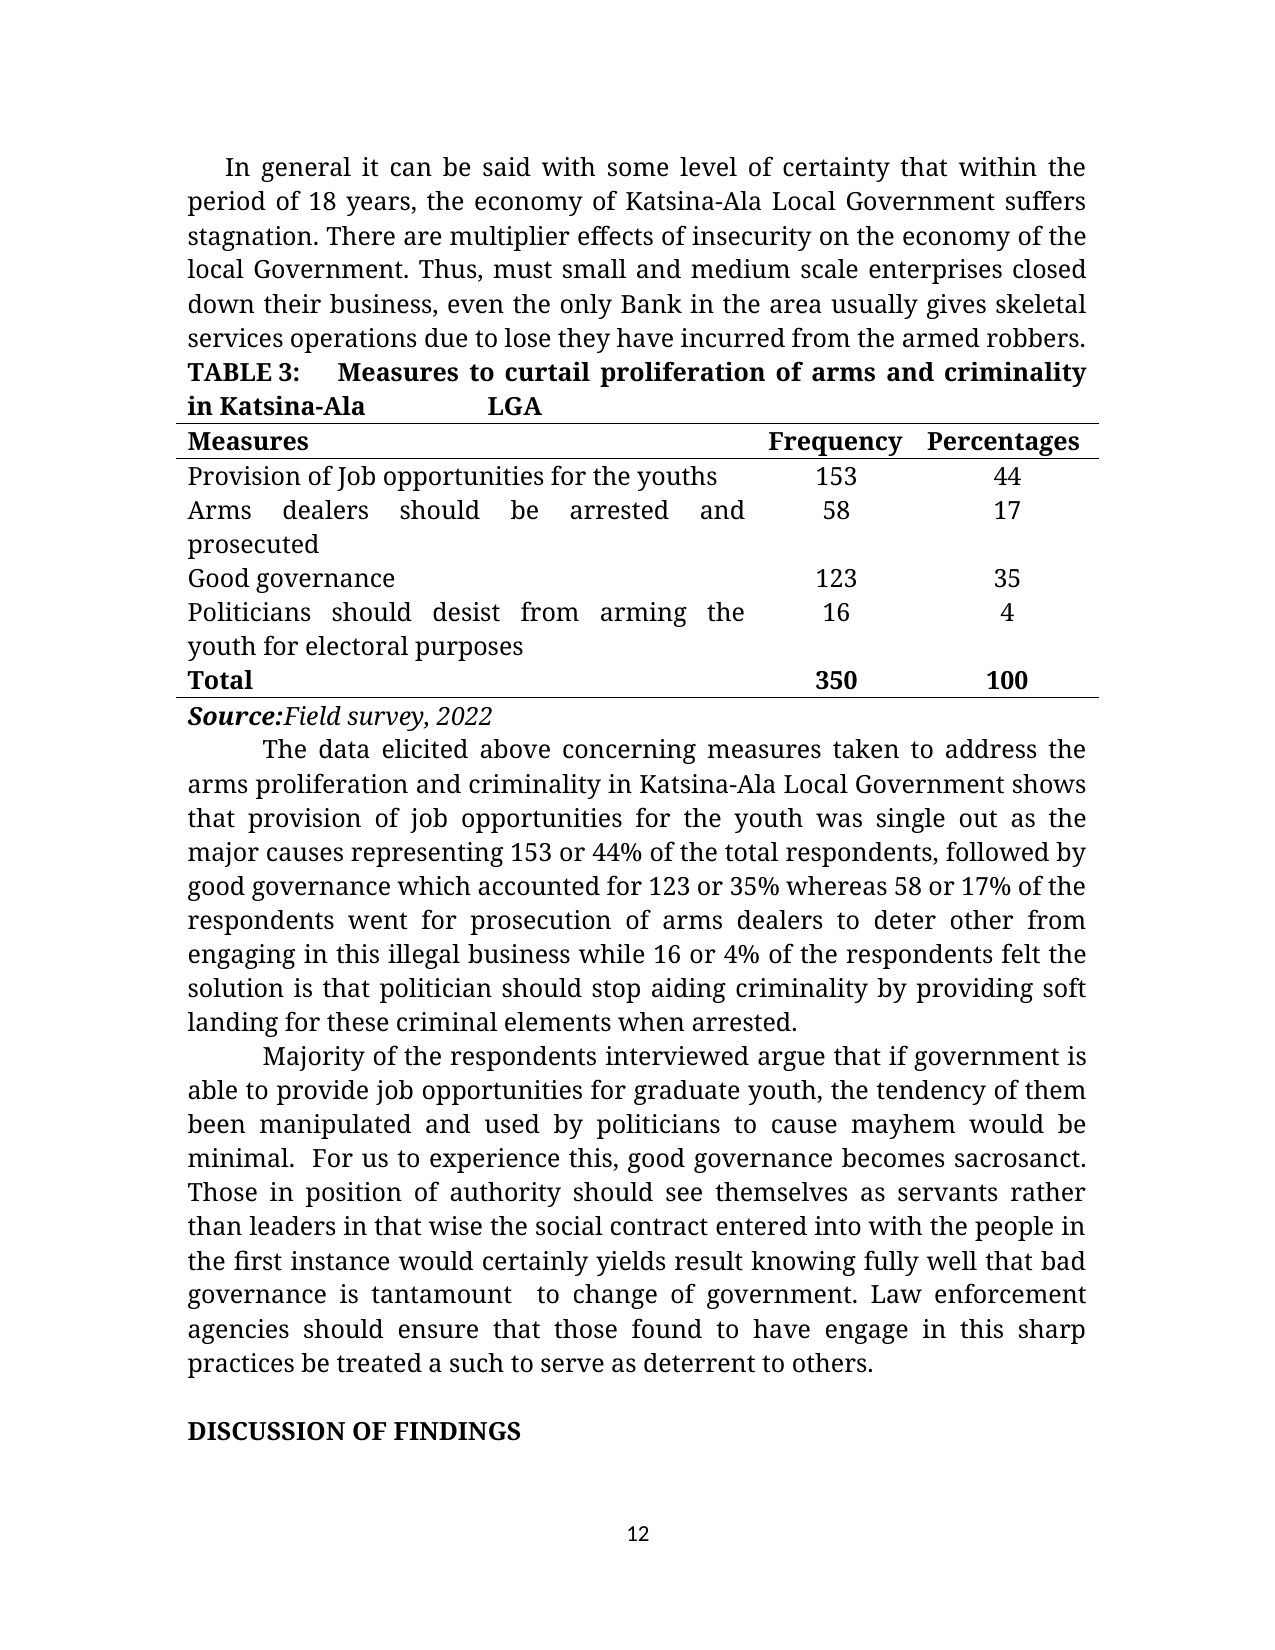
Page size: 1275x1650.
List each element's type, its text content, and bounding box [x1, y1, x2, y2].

table_cell Politicians should desist from arming the youth for electoral purposes [176, 595, 757, 663]
table_cell Good governance [176, 561, 757, 595]
table_cell Arms dealers should be arrested and prosecuted [176, 493, 757, 561]
text Source:Field survey, 2022 [187, 698, 1087, 732]
text TABLE 3: Measures to curtail proliferation of arms and criminality in Katsina-Ala LGA [187, 354, 1087, 422]
table_cell 44 [916, 459, 1099, 493]
table_cell 17 [916, 493, 1099, 561]
table_header Measures [176, 424, 757, 458]
table_header Frequency [757, 424, 916, 458]
table_cell 123 [757, 561, 916, 595]
table_cell 100 [916, 663, 1099, 697]
table_cell 16 [757, 595, 916, 663]
text In general it can be said with some level of certainty that within the period of 18 years, the economy of Katsina-Ala Local Government suffers stagnation. There are multiplier effects of insecurity on the economy of the local Government. Thus, must small and medium scale enterprises closed down their business, even the only Bank in the area usually gives skeletal services operations due to lose they have incurred from the armed robbers. [187, 150, 1087, 354]
table_cell 58 [757, 493, 916, 561]
table_cell 350 [757, 663, 916, 697]
table_header Percentages [916, 424, 1099, 458]
text DISCUSSION OF FINDINGS [187, 1413, 1087, 1447]
table_cell Total [176, 663, 757, 697]
text The data elicited above concerning measures taken to address the arms proliferation and criminality in Katsina-Ala Local Government shows that provision of job opportunities for the youth was single out as the major causes representing 153 or 44% of the total respondents, followed by good governance which accounted for 123 or 35% whereas 58 or 17% of the respondents went for prosecution of arms dealers to deter other from engaging in this illegal business while 16 or 4% of the respondents felt the solution is that politician should stop aiding criminality by providing soft landing for these criminal elements when arrested. [187, 732, 1087, 1039]
table_cell Provision of Job opportunities for the youths [176, 459, 757, 493]
text Majority of the respondents interviewed argue that if government is able to provide job opportunities for graduate youth, the tendency of them been manipulated and used by politicians to cause mayhem would be minimal. For us to experience this, good governance becomes sacrosanct. Those in position of authority should see themselves as servants rather than leaders in that wise the social contract entered into with the people in the first instance would certainly yields result knowing fully well that bad governance is tantamount to change of government. Law enforcement agencies should ensure that those found to have engage in this sharp practices be treated a such to serve as deterrent to others. [187, 1039, 1087, 1379]
table_cell 153 [757, 459, 916, 493]
table_cell 4 [916, 595, 1099, 663]
table_cell 35 [916, 561, 1099, 595]
